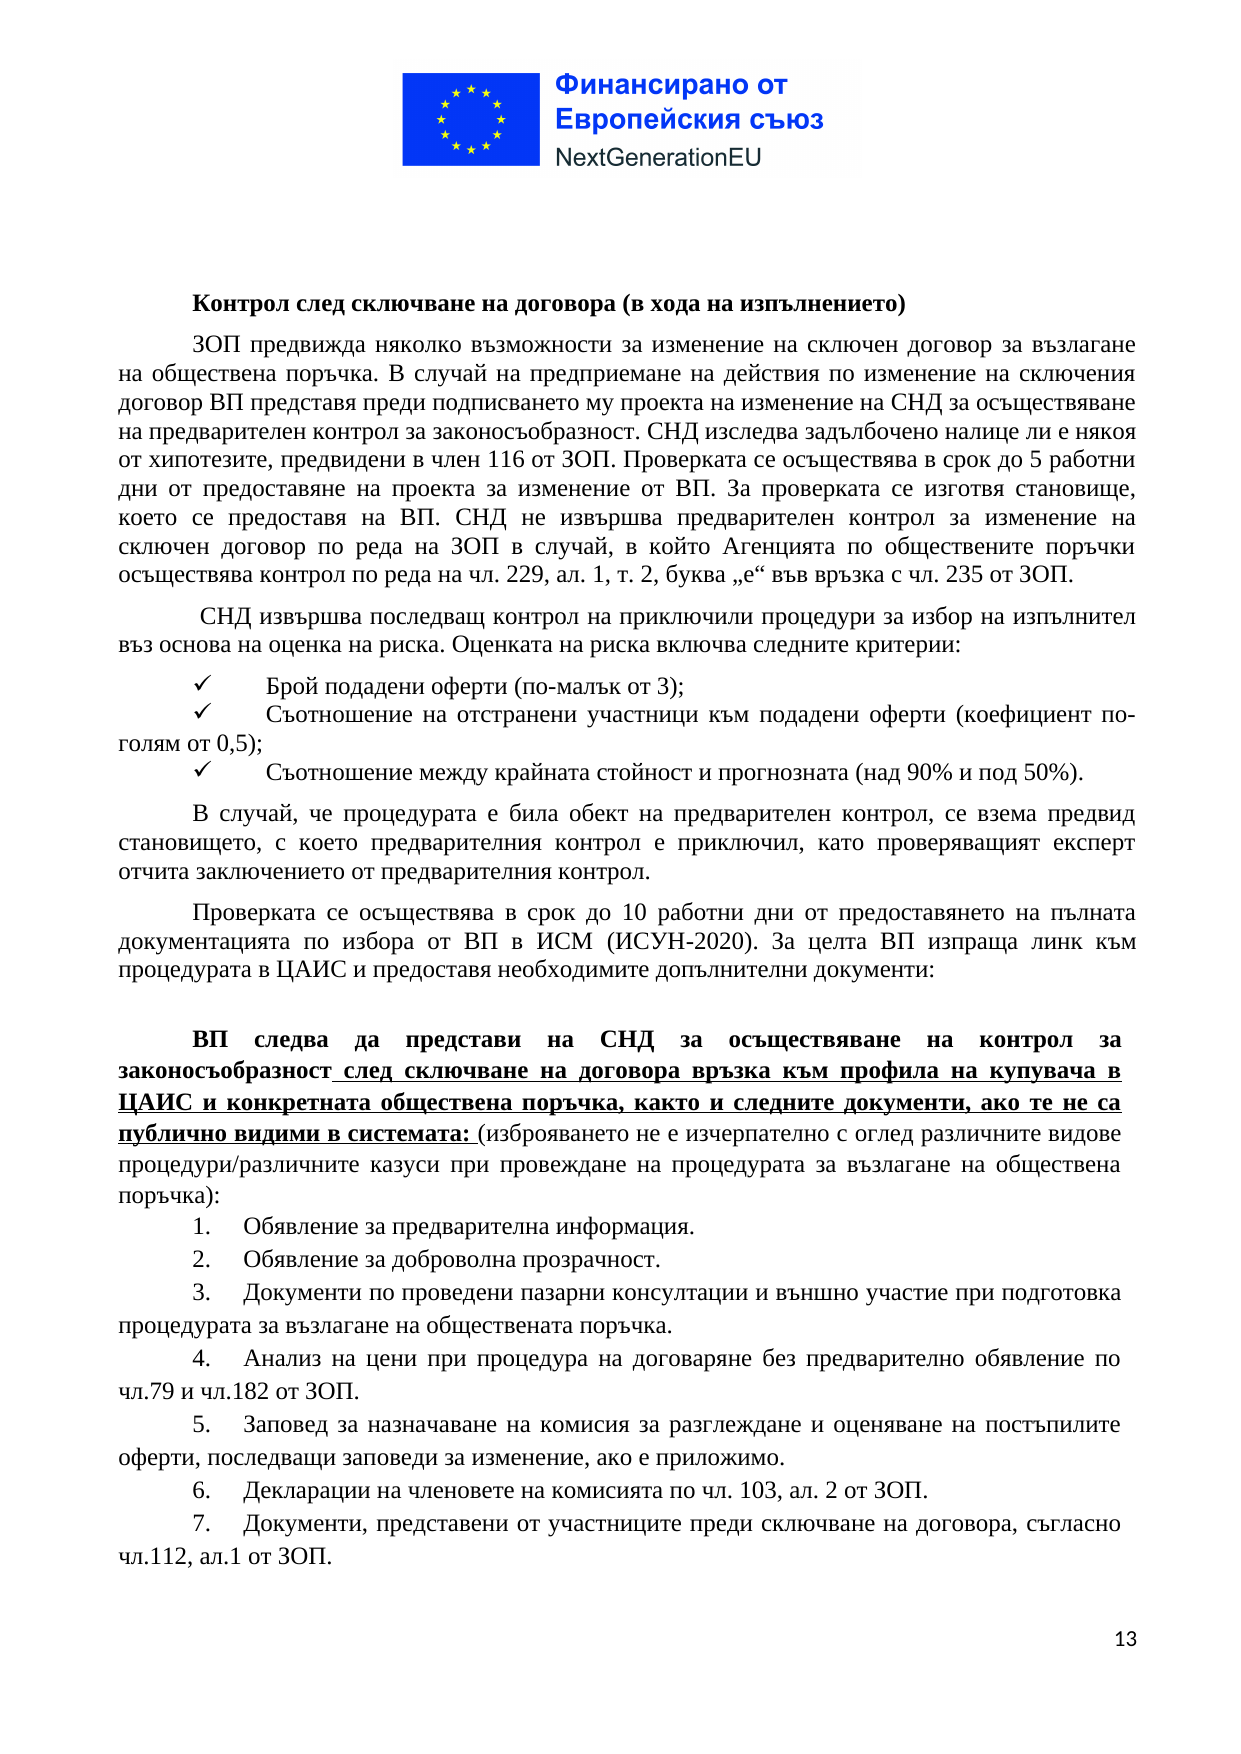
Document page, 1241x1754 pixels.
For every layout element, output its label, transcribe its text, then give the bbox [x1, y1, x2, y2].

list Съотношение между крайната стойност и прогнозната (над 90% и под 50%). [118, 757, 1137, 786]
list Брой подадени оферти (по-малък от 3); [118, 671, 1137, 699]
text Проверката се осъществява в срок до 10 работни дни от предоставянето на пълната документацията по избора от ВП в ИСМ (ИСУН-2020). За целта ВП изпраща линк към процедурата в ЦАИС и предоставя необходимите допълнителни документи: [118, 897, 1137, 983]
list Обявление за доброволна прозрачност. [118, 1244, 1122, 1273]
text ВП следва да представи на СНД за осъществяване на контрол за законосъобразност след сключване на договора връзка към профила на купувача в ЦАИС и конкретната обществена поръчка, както и следните документи, ако те не са публично видими в системата: (изброяването не е изчерпателно с оглед различните видове процедури/различните казуси при провеждане на процедурата за възлагане на обществена поръчка): [118, 1113, 1122, 1208]
list Декларации на членовете на комисията по чл. 103, ал. 2 от ЗОП. [118, 1475, 1122, 1504]
list Съотношение на отстранени участници към подадени оферти (коефициент по-голям от 0,5); [118, 699, 1137, 757]
text ЗОП предвижда няколко възможности за изменение на сключен договор за възлагане на обществена поръчка. В случай на предприемане на действия по изменение на сключения договор ВП представя преди подписването му проекта на изменение на СНД за осъществяване на предварителен контрол за законосъобразност. СНД изследва задълбочено налице ли е някоя от хипотезите, предвидени в член 116 от ЗОП. Проверката се осъществява в срок до 5 работни дни от предоставяне на проекта за изменение от ВП. За проверката се изготвя становище, което се предоставя на ВП. СНД не извършва предварителен контрол за изменение на сключен договор по реда на ЗОП в случай, в който Агенцията по обществените поръчки осъществява контрол по реда на чл. 229, ал. 1, т. 2, буква „е“ във връзка с чл. 235 от ЗОП. [118, 329, 1137, 588]
text СНД извършва последващ контрол на приключили процедури за избор на изпълнител въз основа на оценка на риска. Оценката на риска включва следните критерии: [118, 601, 1137, 658]
list Анализ на цени при процедура на договаряне без предварително обявление по чл.79 и чл.182 от ЗОП. [118, 1343, 1122, 1405]
text Контрол след сключване на договора (в хода на изпълнението) [118, 288, 1137, 317]
text В случай, че процедурата е била обект на предварителен контрол, се взема предвид становището, с което предварителния контрол е приключил, като проверяващият експерт отчита заключението от предварителния контрол. [118, 798, 1137, 884]
list Документи по проведени пазарни консултации и външно участие при подготовка процедурата за възлагане на обществената поръчка. [118, 1277, 1122, 1339]
list Заповед за назначаване на комисия за разглеждане и оценяване на постъпилите оферти, последващи заповеди за изменение, ако е приложимо. [118, 1409, 1122, 1471]
list Документи, представени от участниците преди сключване на договора, съгласно чл.112, ал.1 от ЗОП. [118, 1508, 1122, 1570]
text ВП следва да представи на СНД за осъществяване на контрол за законосъобразност след сключване на договора връзка към профила на купувача в ЦАИС и конкретната обществена поръчка, както и следните документи, ако те не са публично видими в системата: (изброяването не е изчерпателно с оглед различните видове процедури/различните казуси при провеждане на процедурата за възлагане на обществена поръчка): [118, 1024, 1122, 1112]
picture [392, 59, 863, 178]
list Обявление за предварителна информация. [118, 1211, 1122, 1239]
